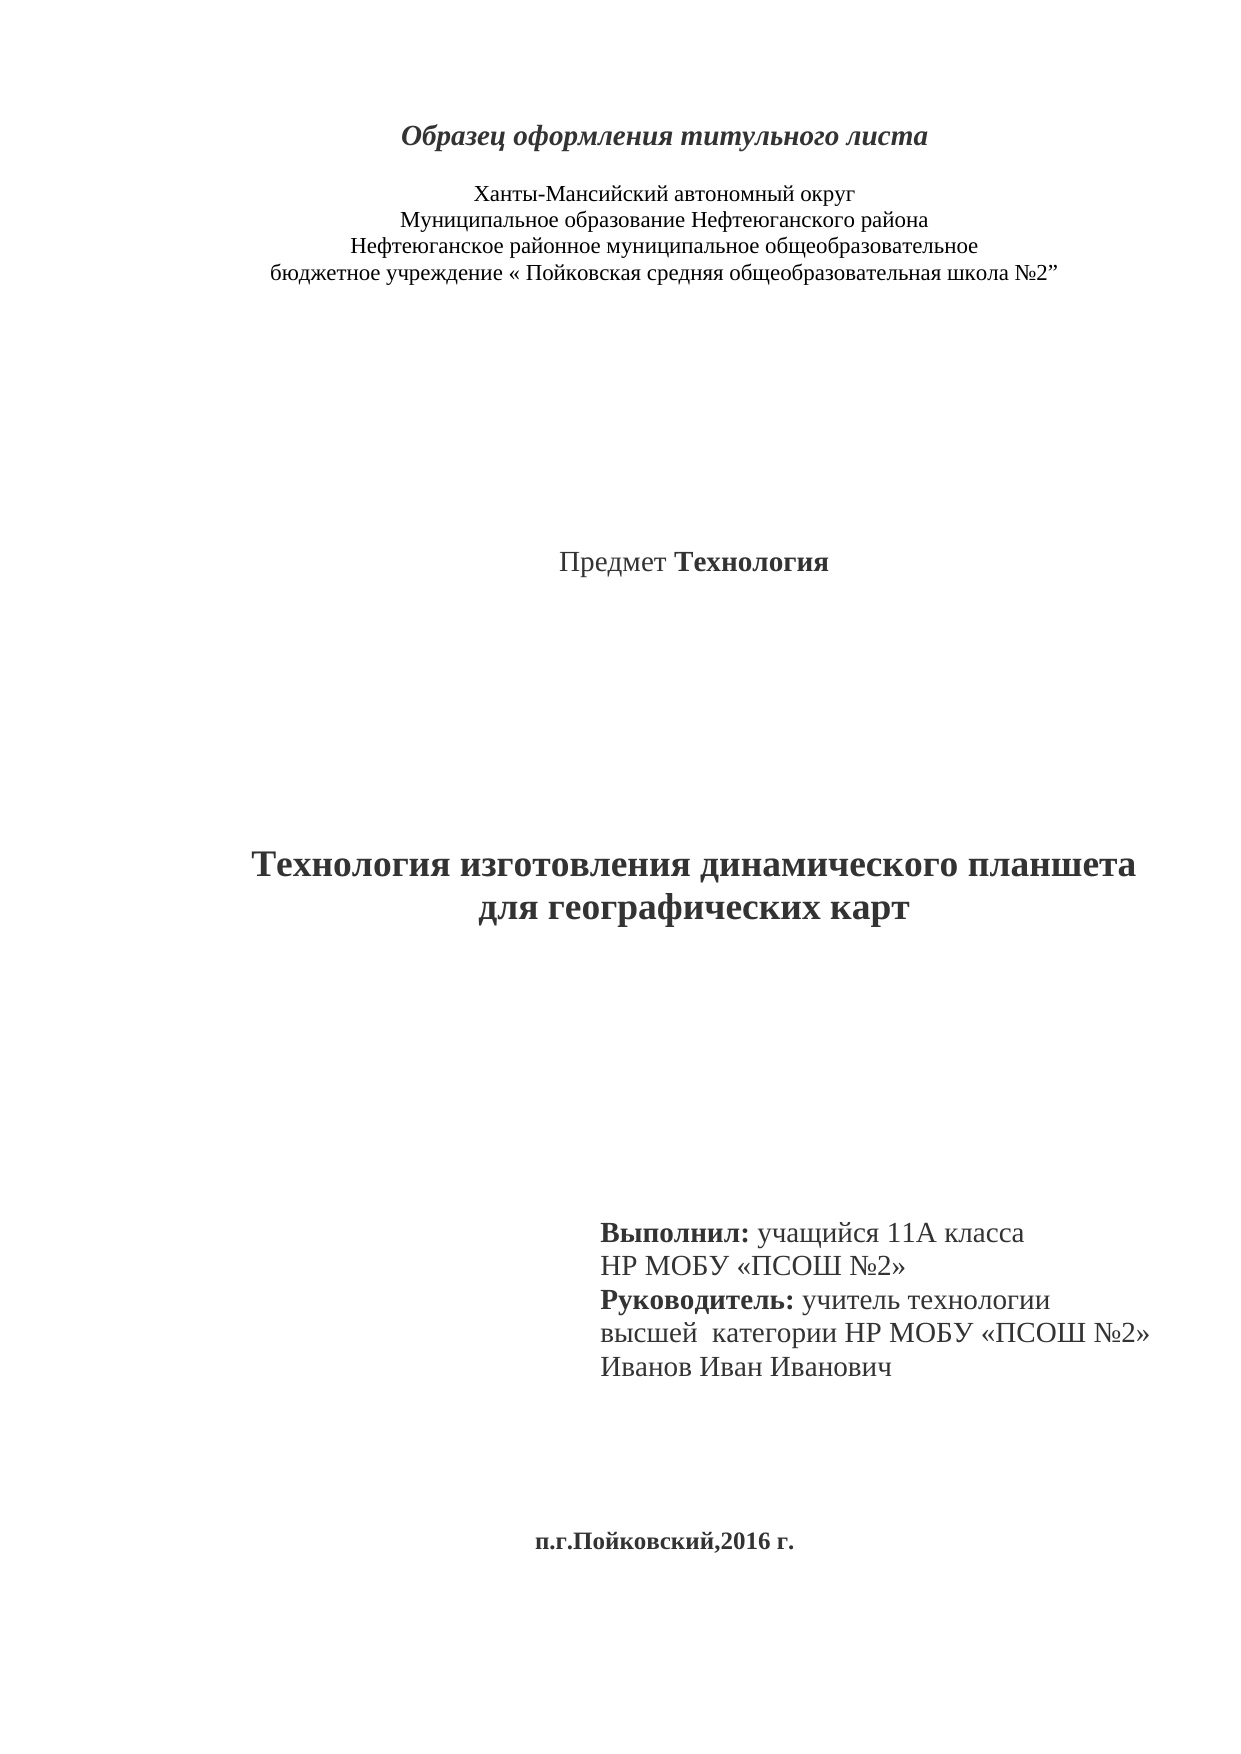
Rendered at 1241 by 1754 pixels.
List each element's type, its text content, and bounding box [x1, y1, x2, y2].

text Иванов Иван Иванович [177, 1349, 1152, 1382]
text Технология изготовления динамического планшета [177, 841, 1152, 884]
text высшей категории НР МОБУ «ПСОШ №2» [177, 1315, 1152, 1349]
text НР МОБУ «ПСОШ №2» [177, 1248, 1152, 1282]
text Ханты-Мансийский автономный округ [177, 180, 1152, 206]
text для географических карт [177, 884, 1152, 927]
text Образец оформления титульного листа [177, 118, 1152, 152]
text Муниципальное образование Нефтеюганского района [177, 206, 1152, 232]
text Выполнил: учащийся 11А класса [177, 1215, 1152, 1248]
text Предмет Технология [177, 544, 1152, 577]
text бюджетное учреждение « Пойковская средняя общеобразовательная школа №2” [177, 259, 1152, 285]
text Нефтеюганское районное муниципальное общеобразовательное [177, 232, 1152, 259]
text Руководитель: учитель технологии [177, 1282, 1152, 1315]
text п.г.Пойковский,2016 г. [177, 1526, 1152, 1555]
